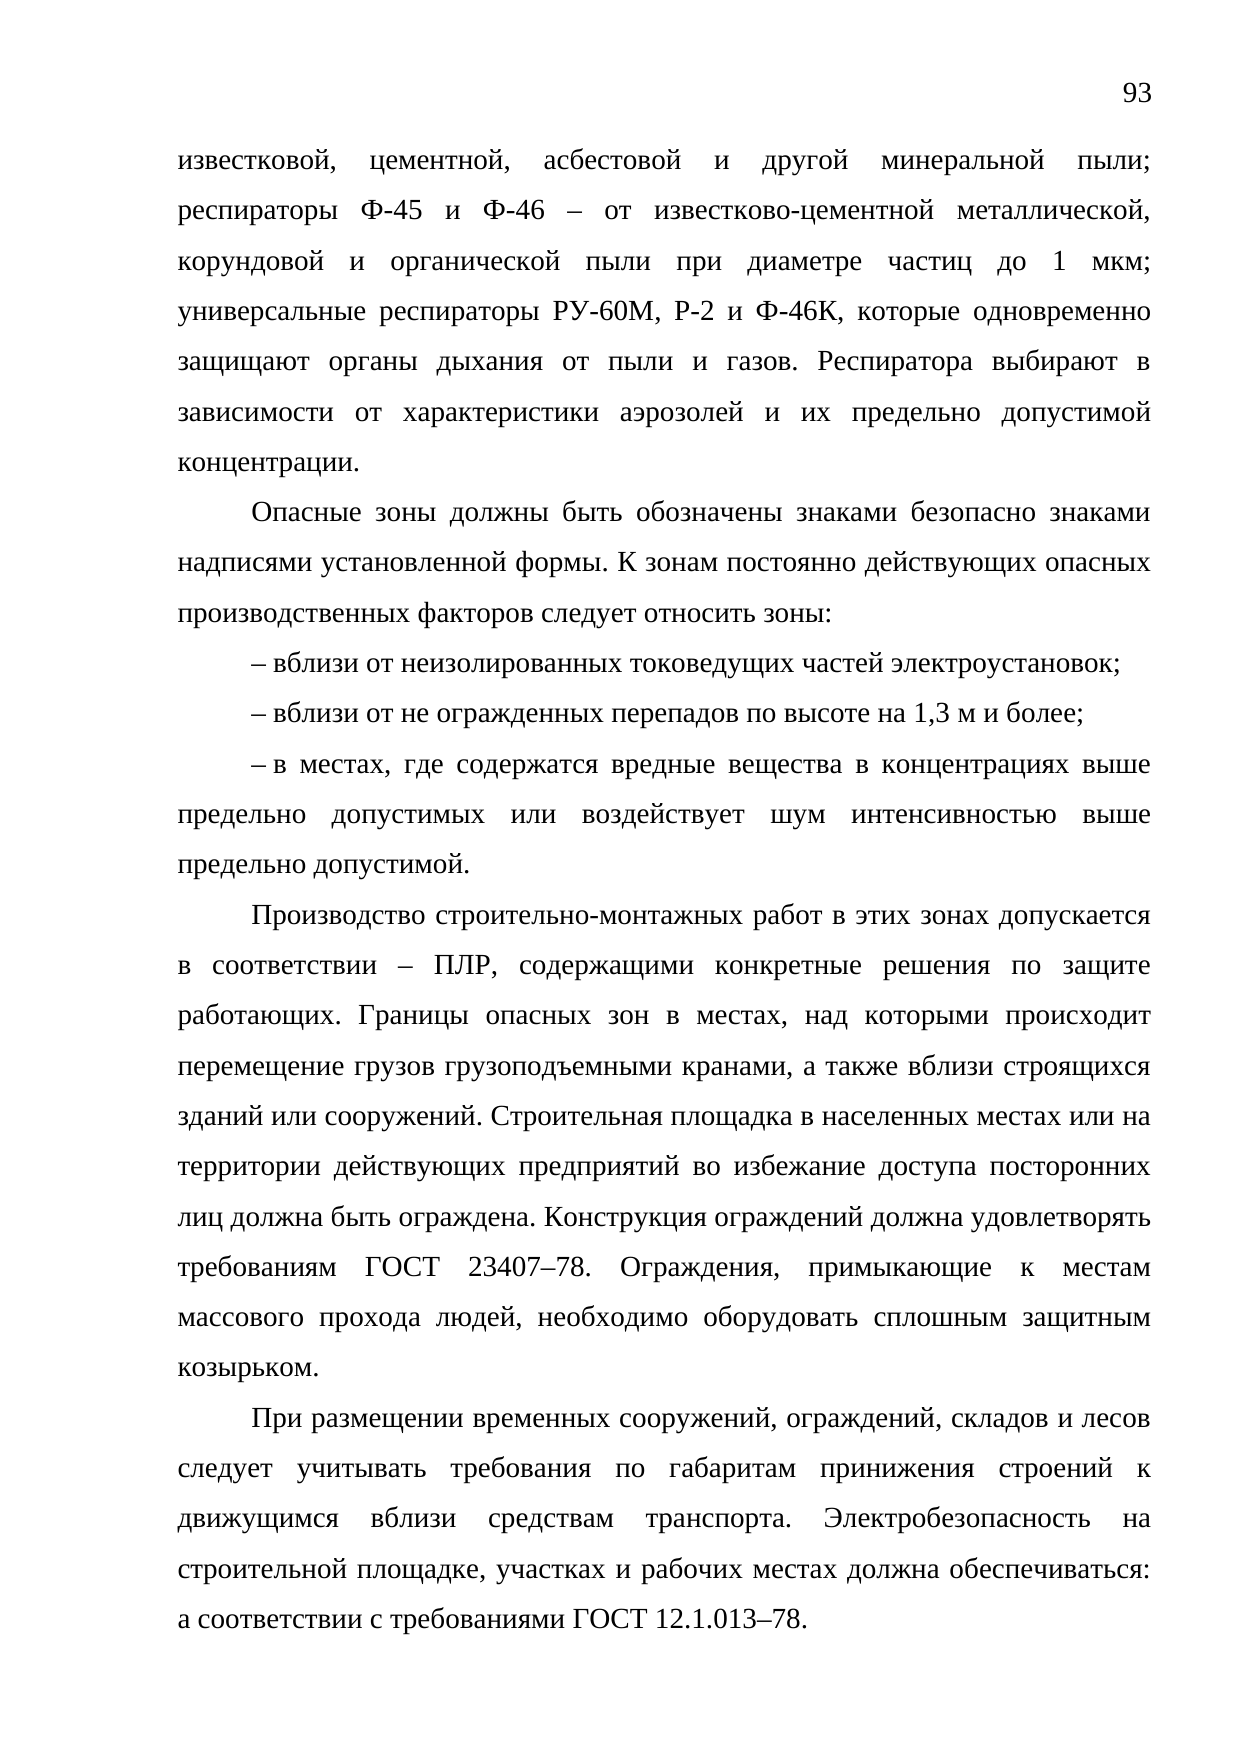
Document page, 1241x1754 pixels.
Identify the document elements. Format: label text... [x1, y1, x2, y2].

text Опасные зоны должны быть обозначены знаками безопасно знаками надписями установленной формы. К зонам постоянно действующих опасных производственных факторов следует относить зоны: [177, 494, 1152, 628]
text – в местах, где содержатся вредные вещества в концентрациях выше предельно допустимых или воздействует шум интенсивностью выше предельно допустимой. [177, 746, 1152, 880]
text – вблизи от не огражденных перепадов по высоте на 1,3 м и более; [177, 696, 1152, 729]
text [177, 142, 1152, 477]
text Производство строительно-монтажных работ в этих зонах допускается в соответствии – ПЛР, содержащими конкретные решения по защите работающих. Границы опасных зон в местах, над которыми происходит перемещение грузов грузоподъемными кранами, а также вблизи строящихся зданий или сооружений. Строительная площадка в населенных местах или на территории действующих предприятий во избежание доступа посторонних лиц должна быть ограждена. Конструкция ограждений должна удовлетворять требованиям ГОСТ 23407–78. Ограждения, примыкающие к местам массового прохода людей, необходимо оборудовать сплошным защитным козырьком. [177, 897, 1152, 1383]
text При размещении временных сооружений, ограждений, складов и лесов следует учитывать требования по габаритам принижения строений к движущимся вблизи средствам транспорта. Электробезопасность на строительной площадке, участках и рабочих местах должна обеспечиваться: а соответствии с требованиями ГОСТ 12.1.013–78. [177, 1400, 1152, 1635]
text – вблизи от неизолированных токоведущих частей электроустановок; [177, 645, 1152, 679]
